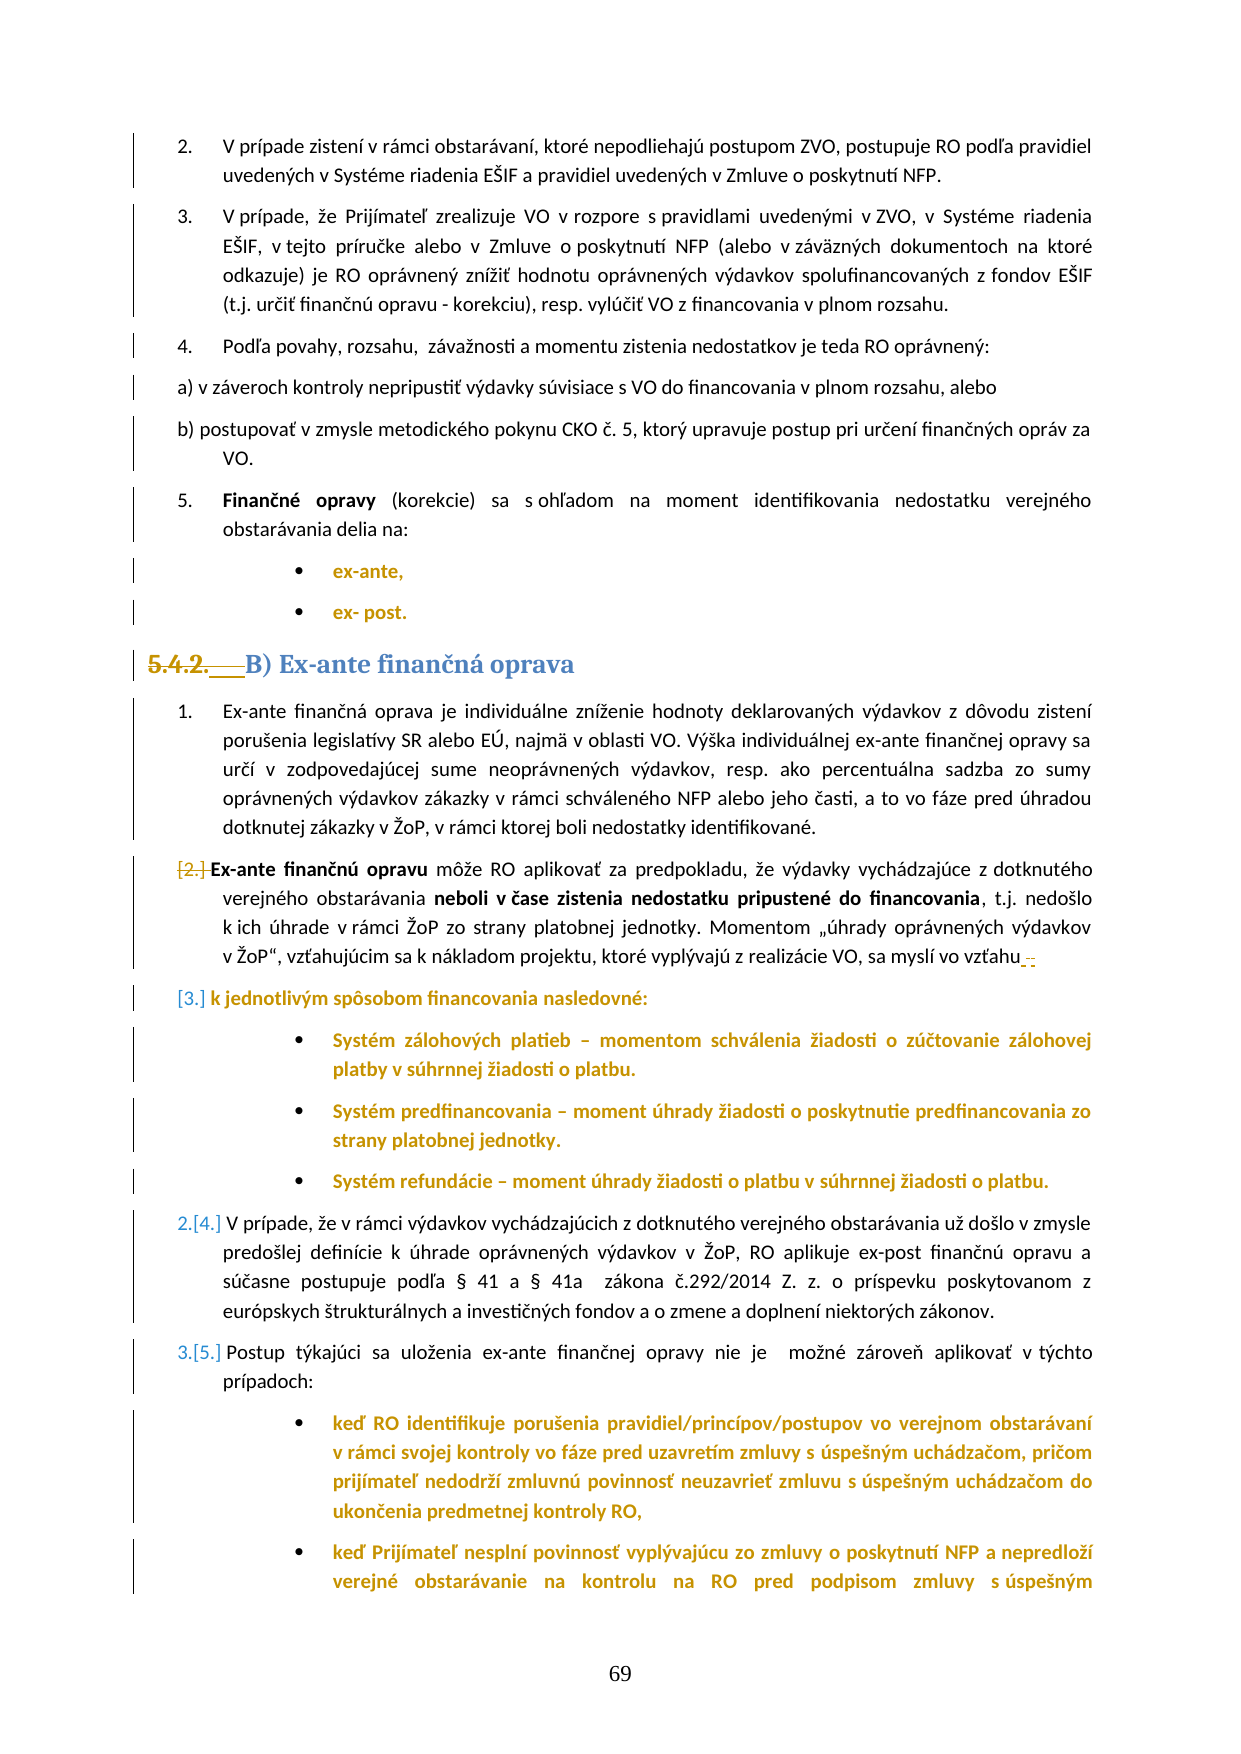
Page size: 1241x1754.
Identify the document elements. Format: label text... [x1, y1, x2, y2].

list Systém predfinancovania – moment úhrady žiadosti o poskytnutie predfinancovania zo strany platobnej jednotky. [295, 1098, 1093, 1152]
list Postup týkajúci sa uloženia ex-ante finančnej opravy nie je možné zároveň aplikovať v týchto prípadoch: [177, 1339, 1093, 1394]
list V prípade zistení v rámci obstarávaní, ktoré nepodliehajú postupom ZVO, postupuje RO podľa pravidiel uvedených v Systéme riadenia EŠIF a pravidiel uvedených v Zmluve o poskytnutí NFP. [177, 133, 1093, 187]
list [295, 1539, 1093, 1594]
text a) v záveroch kontroly nepripustiť výdavky súvisiace s VO do financovania v plnom rozsahu, alebo [177, 374, 1093, 400]
list V prípade, že v rámci výdavkov vychádzajúcich z dotknutého verejného obstarávania už došlo v zmysle predošlej definície k úhrade oprávnených výdavkov v ŽoP, RO aplikuje ex-post finančnú opravu a súčasne postupuje podľa § 41 a § 41a zákona č.292/2014 Z. z. o príspevku poskytovanom z európskych štrukturálnych a investičných fondov a o zmene a doplnení niektorých zákonov. [177, 1210, 1093, 1323]
list ex- post. [295, 599, 1093, 625]
list Finančné opravy (korekcie) sa s ohľadom na moment identifikovania nedostatku verejného obstarávania delia na: [177, 487, 1093, 542]
list Systém zálohových platieb – momentom schválenia žiadosti o zúčtovanie zálohovej platby v súhrnnej žiadosti o platbu. [295, 1027, 1093, 1082]
list Ex-ante finančná oprava je individuálne zníženie hodnoty deklarovaných výdavkov z dôvodu zistení porušenia legislatívy SR alebo EÚ, najmä v oblasti VO. Výška individuálnej ex-ante finančnej opravy sa určí v zodpovedajúcej sume neoprávnených výdavkov, resp. ako percentuálna sadzba zo sumy oprávnených výdavkov zákazky v rámci schváleného NFP alebo jeho časti, a to vo fáze pred úhradou dotknutej zákazky v ŽoP, v rámci ktorej boli nedostatky identifikované. [177, 698, 1093, 840]
list k jednotlivým spôsobom financovania nasledovné: [177, 985, 1093, 1011]
list V prípade, že Prijímateľ zrealizuje VO v rozpore s pravidlami uvedenými v ZVO, v Systéme riadenia EŠIF, v tejto príručke alebo v Zmluve o poskytnutí NFP (alebo v záväzných dokumentoch na ktoré odkazuje) je RO oprávnený znížiť hodnotu oprávnených výdavkov spolufinancovaných z fondov EŠIF (t.j. určiť finančnú opravu - korekciu), resp. vylúčiť VO z financovania v plnom rozsahu. [177, 204, 1093, 317]
text b) postupovať v zmysle metodického pokynu CKO č. 5, ktorý upravuje postup pri určení finančných opráv za VO. [177, 416, 1093, 471]
list Podľa povahy, rozsahu, závažnosti a momentu zistenia nedostatkov je teda RO oprávnený: [177, 333, 1093, 358]
list Systém refundácie – moment úhrady žiadosti o platbu v súhrnnej žiadosti o platbu. [295, 1169, 1093, 1194]
subtitle B) Ex-ante finančná oprava [148, 649, 1093, 681]
list ex-ante, [295, 558, 1093, 583]
list Ex-ante finančnú opravu môže RO aplikovať za predpokladu, že výdavky vychádzajúce z dotknutého verejného obstarávania neboli v čase zistenia nedostatku pripustené do financovania, t.j. nedošlo k ich úhrade v rámci ŽoP zo strany platobnej jednotky. Momentom „úhrady oprávnených výdavkov v ŽoP“, vzťahujúcim sa k nákladom projektu, ktoré vyplývajú z realizácie VO, sa myslí vo vzťahu [177, 856, 1093, 969]
list keď RO identifikuje porušenia pravidiel/princípov/postupov vo verejnom obstarávaní v rámci svojej kontroly vo fáze pred uzavretím zmluvy s úspešným uchádzačom, pričom prijímateľ nedodrží zmluvnú povinnosť neuzavrieť zmluvu s úspešným uchádzačom do ukončenia predmetnej kontroly RO, [295, 1410, 1093, 1523]
